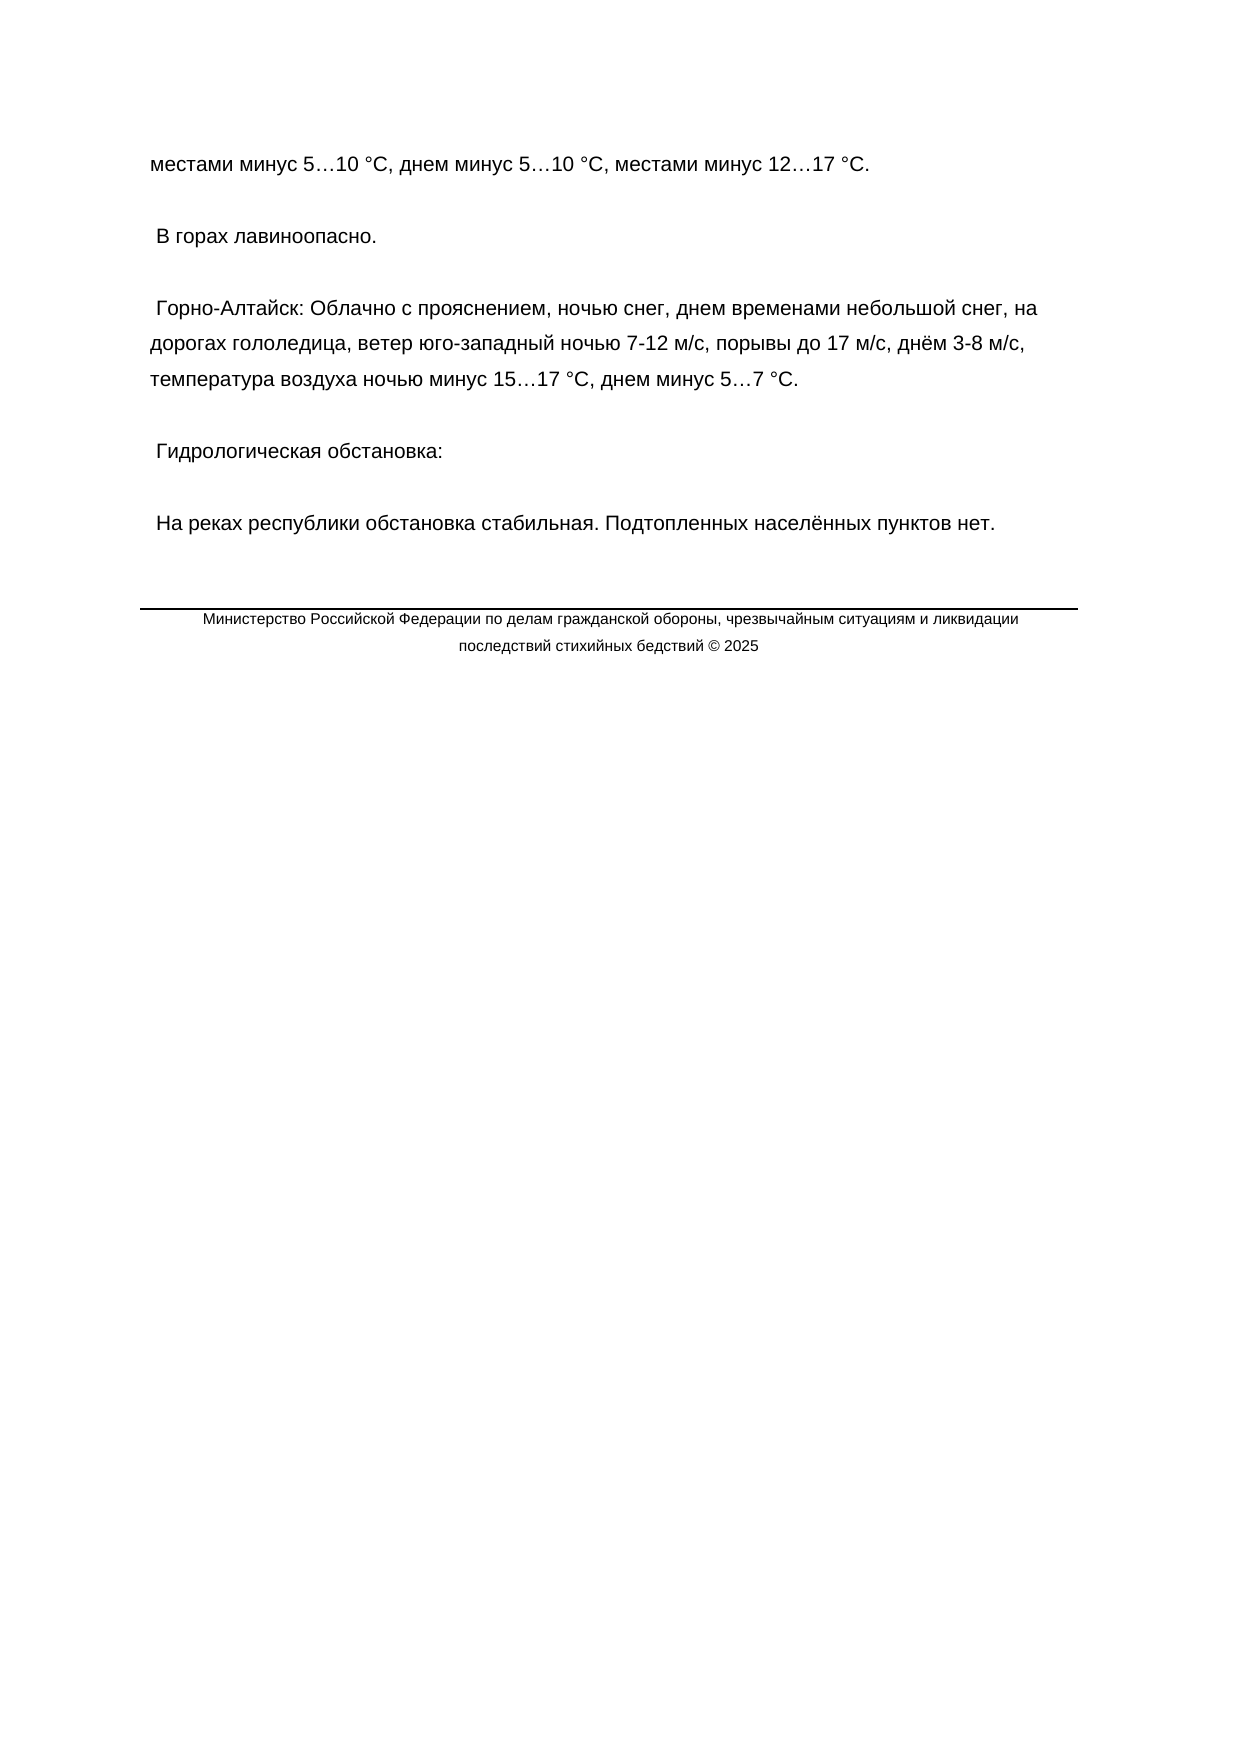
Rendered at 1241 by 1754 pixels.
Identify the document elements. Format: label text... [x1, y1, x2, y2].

table_cell Министерство Российской Федерации по делам гражданской обороны, чрезвычайным ситуациям и ликвидации последствий стихийных бедствий © 2025 [140, 610, 1078, 692]
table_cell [140, 150, 1078, 608]
